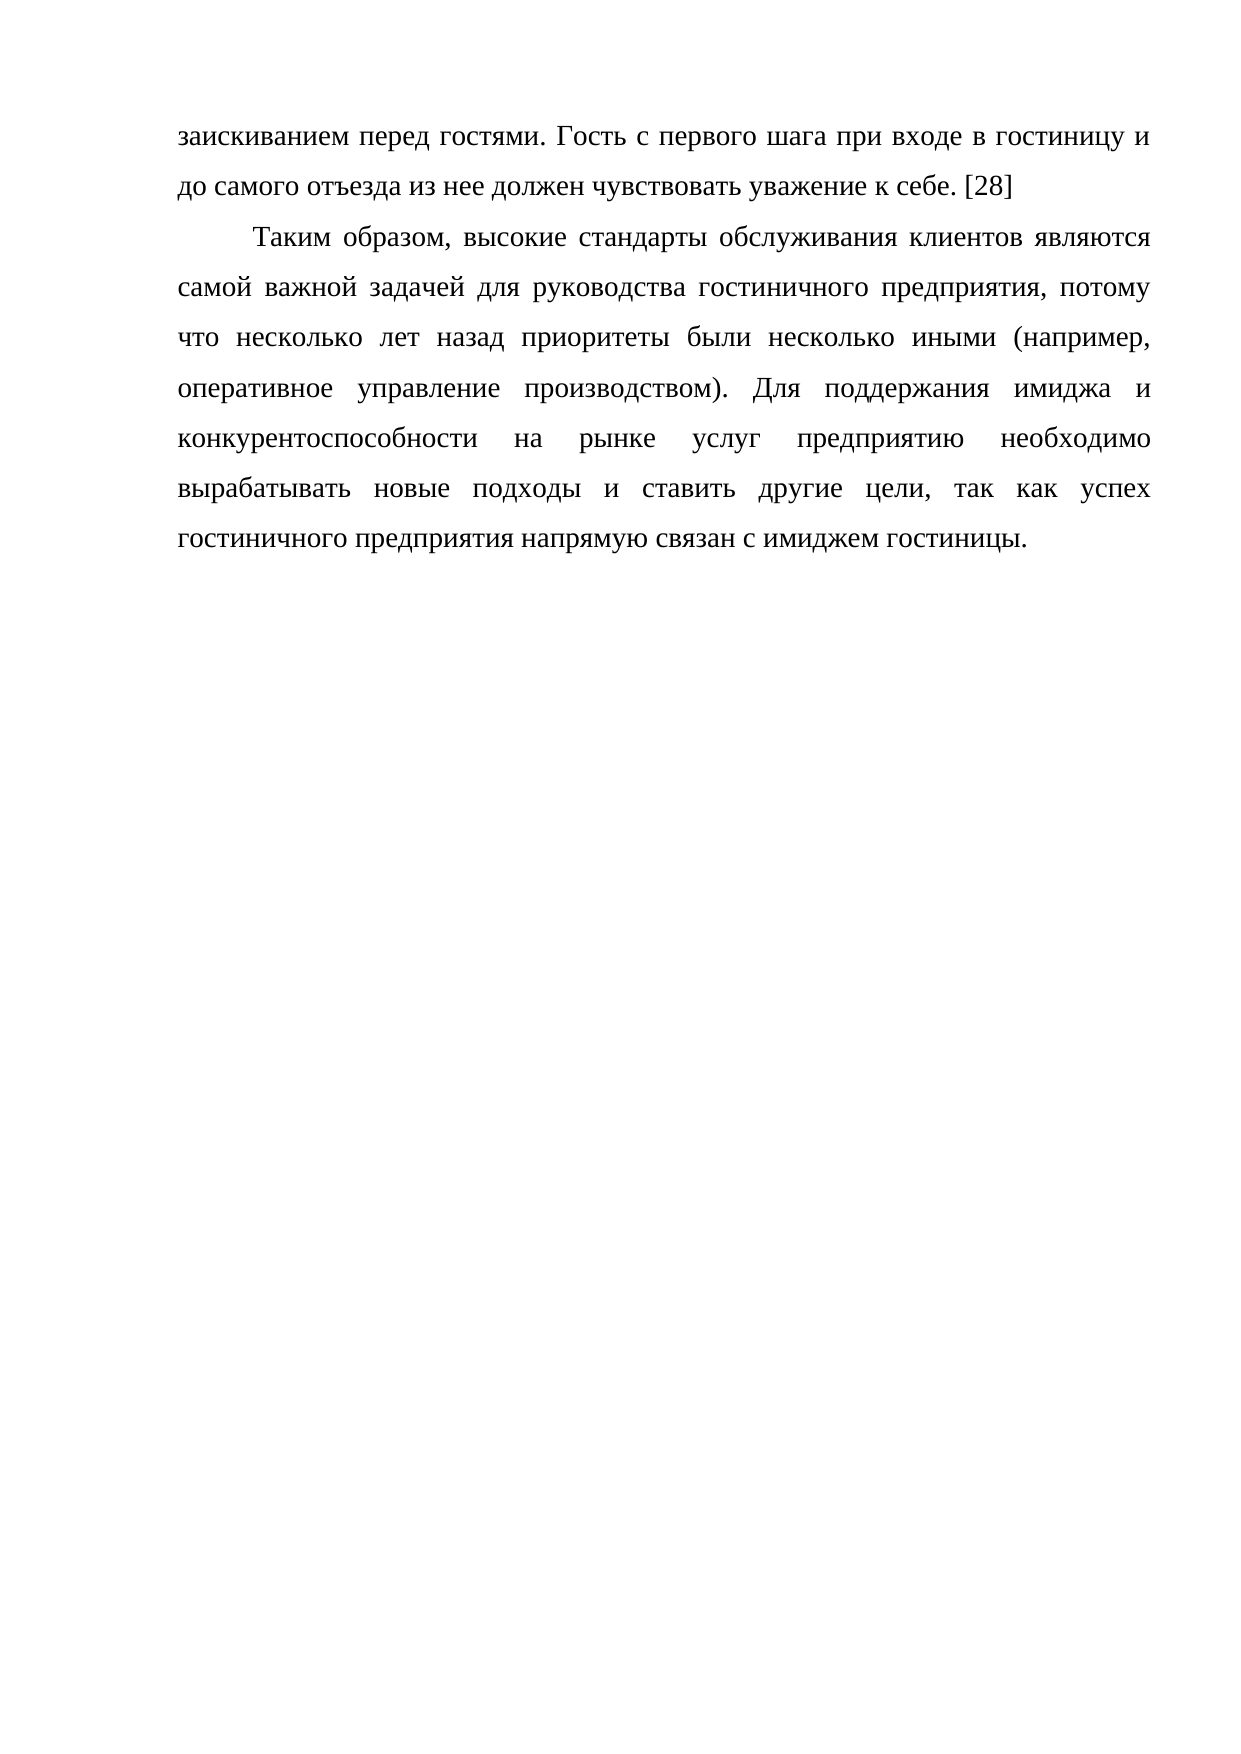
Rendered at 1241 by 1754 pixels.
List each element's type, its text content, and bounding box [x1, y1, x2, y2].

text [177, 118, 1152, 202]
text Таким образом, высокие стандарты обслуживания клиентов являются самой важной задачей для руководства гостиничного предприятия, потому что несколько лет назад приоритеты были несколько иными (например, оперативное управление производством). Для поддержания имиджа и конкурентоспособности на рынке услуг предприятию необходимо вырабатывать новые подходы и ставить другие цели, так как успех гостиничного предприятия напрямую связан с имиджем гостиницы. [177, 219, 1152, 554]
